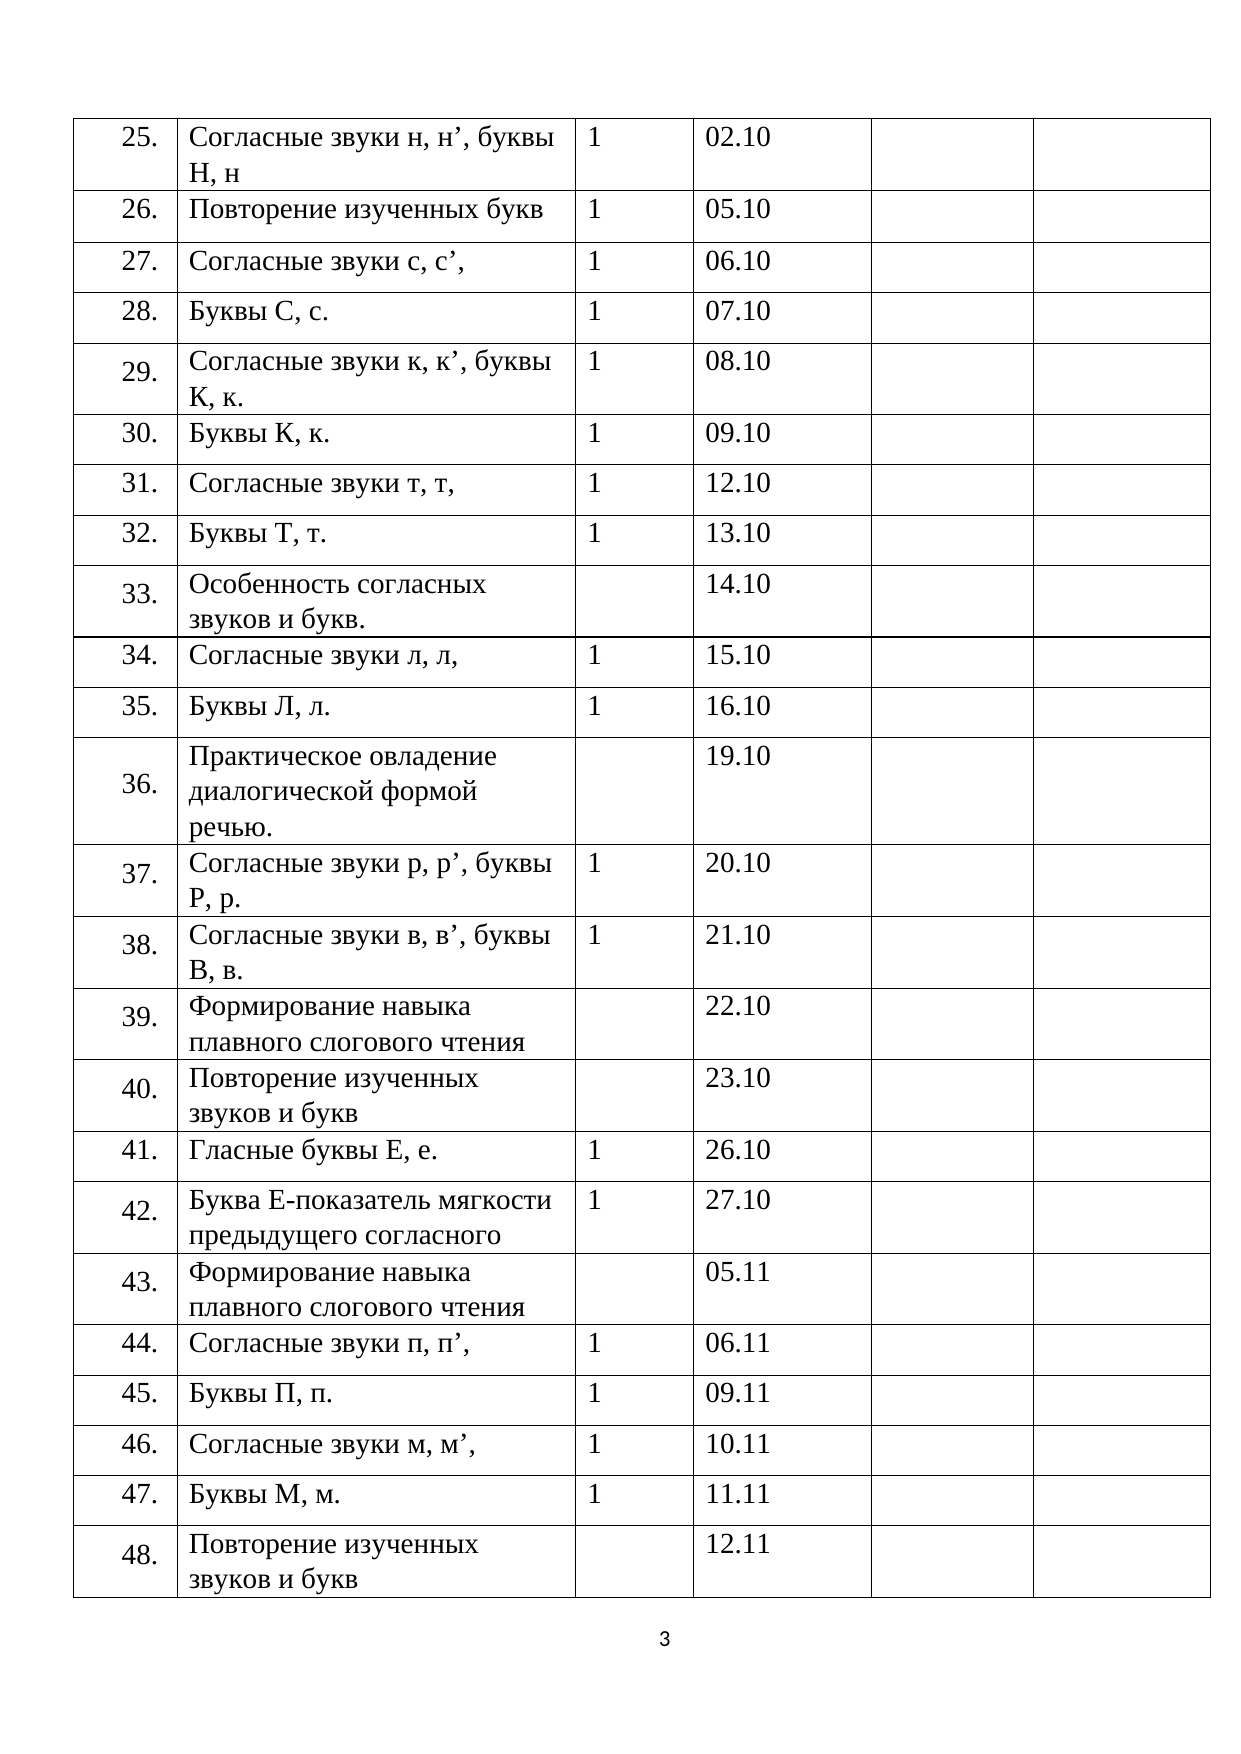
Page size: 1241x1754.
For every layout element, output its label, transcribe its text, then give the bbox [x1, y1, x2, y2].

table_cell [74, 1476, 177, 1525]
table_cell 15.10 [694, 638, 871, 687]
table_cell 1 [576, 1132, 693, 1181]
table_cell 10.11 [694, 1426, 871, 1475]
table_cell [1034, 1325, 1210, 1374]
table_cell [74, 415, 177, 464]
table_cell 22.10 [694, 989, 871, 1059]
table_cell [74, 516, 177, 565]
table_cell 1 [576, 243, 693, 292]
table_cell [1034, 465, 1210, 514]
table_cell [872, 1376, 1033, 1425]
table_cell Буквы К, к. [178, 415, 575, 464]
table_cell [576, 566, 693, 636]
table_cell 27.10 [694, 1182, 871, 1253]
table_cell [872, 688, 1033, 737]
table_cell [74, 638, 177, 687]
table_cell [74, 738, 177, 844]
table_cell [1034, 917, 1210, 987]
table_cell Согласные звуки л, л, [178, 638, 575, 687]
table_cell [1034, 1254, 1210, 1324]
table_cell 1 [576, 465, 693, 514]
table_cell [576, 1060, 693, 1131]
table_cell [872, 1254, 1033, 1324]
table_cell [1034, 516, 1210, 565]
table_cell [1034, 1132, 1210, 1181]
table_cell Буквы П, п. [178, 1376, 575, 1425]
table_cell 12.11 [694, 1526, 871, 1597]
table_cell 05.10 [694, 191, 871, 242]
table_cell [872, 989, 1033, 1059]
table_cell Согласные звуки к, к’, буквы К, к. [178, 344, 575, 414]
table_cell [1034, 243, 1210, 292]
table_cell [872, 516, 1033, 565]
table_cell 21.10 [694, 917, 871, 987]
table_cell Согласные звуки р, р’, буквы Р, р. [178, 845, 575, 916]
table_cell 20.10 [694, 845, 871, 916]
table_cell [1034, 566, 1210, 636]
table_cell [74, 1526, 177, 1597]
table_cell 11.11 [694, 1476, 871, 1525]
table_cell [74, 1182, 177, 1253]
table_cell [1034, 415, 1210, 464]
table_cell [74, 1376, 177, 1425]
table_cell Согласные звуки т, т, [178, 465, 575, 514]
table_cell [1034, 1182, 1210, 1253]
table_cell [74, 1426, 177, 1475]
table_cell [1034, 1060, 1210, 1131]
table_cell [74, 243, 177, 292]
table_cell Буквы Т, т. [178, 516, 575, 565]
table_cell [872, 1060, 1033, 1131]
table_cell [872, 243, 1033, 292]
table_cell 12.10 [694, 465, 871, 514]
table_cell Согласные звуки м, м’, [178, 1426, 575, 1475]
table_cell [872, 415, 1033, 464]
table_cell [872, 1182, 1033, 1253]
table_cell Формирование навыка плавного слогового чтения [178, 989, 575, 1059]
table_cell 19.10 [694, 738, 871, 844]
table_cell [74, 1060, 177, 1131]
table_cell 13.10 [694, 516, 871, 565]
table_cell Повторение изученных звуков и букв [178, 1526, 575, 1597]
table_cell Повторение изученных звуков и букв [178, 1060, 575, 1131]
table_cell 06.10 [694, 243, 871, 292]
table_cell Согласные звуки с, с’, [178, 243, 575, 292]
table_cell [74, 688, 177, 737]
table_cell [74, 293, 177, 342]
table_cell [872, 845, 1033, 916]
table_cell [74, 845, 177, 916]
table_cell 09.10 [694, 415, 871, 464]
table_cell 02.10 [694, 119, 871, 190]
table_cell 1 [576, 293, 693, 342]
table_cell 1 [576, 119, 693, 190]
table_cell [1034, 344, 1210, 414]
table_cell 1 [576, 638, 693, 687]
table_cell 1 [576, 344, 693, 414]
table_cell [74, 465, 177, 514]
table_cell 09.11 [694, 1376, 871, 1425]
table_cell [74, 119, 177, 190]
table_cell [74, 1325, 177, 1374]
table_cell 26.10 [694, 1132, 871, 1181]
table_cell Буква Е-показатель мягкости предыдущего согласного [178, 1182, 575, 1253]
table_cell [872, 566, 1033, 636]
table_cell [1034, 1526, 1210, 1597]
table_cell [74, 566, 177, 636]
table_cell Буквы М, м. [178, 1476, 575, 1525]
table_cell Согласные звуки п, п’, [178, 1325, 575, 1374]
table_cell Практическое овладение диалогической формой речью. [178, 738, 575, 844]
table_cell 1 [576, 1426, 693, 1475]
table_cell [1034, 688, 1210, 737]
table_cell 1 [576, 688, 693, 737]
table_cell [872, 1476, 1033, 1525]
table_cell [576, 989, 693, 1059]
table_cell Формирование навыка плавного слогового чтения [178, 1254, 575, 1324]
table_cell [74, 344, 177, 414]
table_cell [872, 465, 1033, 514]
table_cell Согласные звуки в, в’, буквы В, в. [178, 917, 575, 987]
table_cell [1034, 191, 1210, 242]
table_cell [74, 989, 177, 1059]
table_cell [872, 119, 1033, 190]
table_cell [1034, 293, 1210, 342]
table_cell Буквы Л, л. [178, 688, 575, 737]
table_cell [1034, 1376, 1210, 1425]
table_cell 23.10 [694, 1060, 871, 1131]
table_cell Согласные звуки н, н’, буквы Н, н [178, 119, 575, 190]
table_cell 1 [576, 917, 693, 987]
table_cell 1 [576, 1325, 693, 1374]
table_cell 05.11 [694, 1254, 871, 1324]
table_cell [576, 738, 693, 844]
table_cell Гласные буквы Е, е. [178, 1132, 575, 1181]
table_cell 16.10 [694, 688, 871, 737]
table_cell [1034, 638, 1210, 687]
table_cell [872, 1526, 1033, 1597]
table_cell [74, 1254, 177, 1324]
table_cell 1 [576, 191, 693, 242]
table_cell Буквы С, с. [178, 293, 575, 342]
table_cell [1034, 845, 1210, 916]
table_cell [1034, 989, 1210, 1059]
table_cell [872, 738, 1033, 844]
table_cell [872, 191, 1033, 242]
table_cell 1 [576, 1376, 693, 1425]
table_cell [872, 293, 1033, 342]
table_cell [1034, 1476, 1210, 1525]
table_cell 07.10 [694, 293, 871, 342]
table_cell [872, 638, 1033, 687]
table_cell [576, 1526, 693, 1597]
table_cell [74, 1132, 177, 1181]
table_cell [872, 1325, 1033, 1374]
table_cell 08.10 [694, 344, 871, 414]
table_cell [872, 1132, 1033, 1181]
table_cell 1 [576, 1182, 693, 1253]
table_cell [576, 1254, 693, 1324]
table_cell 1 [576, 415, 693, 464]
table_cell 14.10 [694, 566, 871, 636]
table_cell [872, 344, 1033, 414]
table_cell [872, 1426, 1033, 1475]
table_cell [1034, 738, 1210, 844]
table_cell Особенность согласных звуков и букв. [178, 566, 575, 636]
table_cell [1034, 1426, 1210, 1475]
table_cell 1 [576, 516, 693, 565]
table_cell 06.11 [694, 1325, 871, 1374]
table_cell [74, 917, 177, 987]
table_cell 1 [576, 845, 693, 916]
table_cell 1 [576, 1476, 693, 1525]
table_cell [1034, 119, 1210, 190]
table_cell Повторение изученных букв [178, 191, 575, 242]
table_cell [872, 917, 1033, 987]
table_cell [74, 191, 177, 242]
